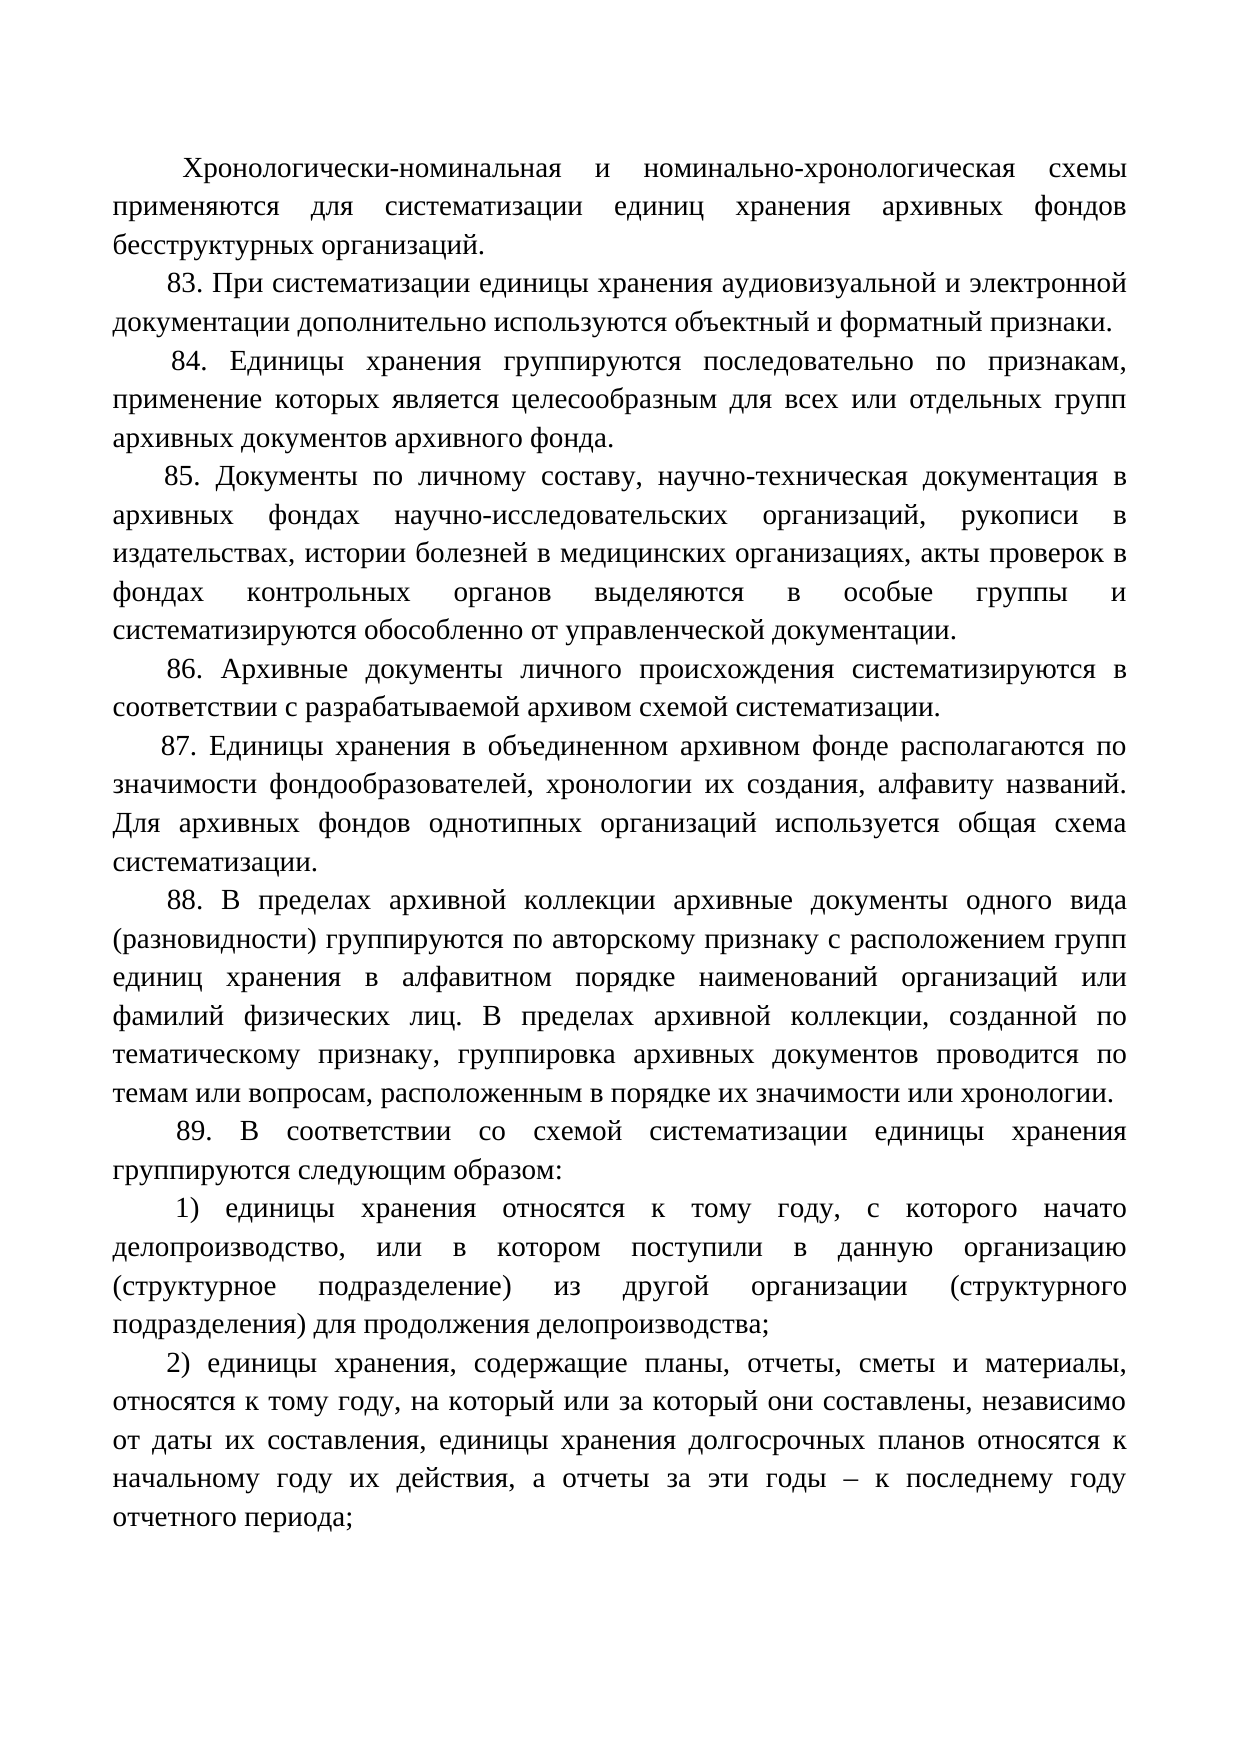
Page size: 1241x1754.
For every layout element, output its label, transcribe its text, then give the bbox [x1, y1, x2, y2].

text Хронологически-номинальная и номинально-хронологическая схемы применяются для систематизации единиц хранения архивных фондов бесструктурных организаций. [112, 150, 1128, 261]
text 83. При систематизации единицы хранения аудиовизуальной и электронной документации дополнительно используются объектный и форматный признаки. [112, 266, 1128, 338]
text 84. Единицы хранения группируются последовательно по признакам, применение которых является целесообразным для всех или отдельных групп архивных документов архивного фонда. [112, 343, 1128, 453]
text 1) единицы хранения относятся к тому году, с которого начато делопроизводство, или в котором поступили в данную организацию (структурное подразделение) из другой организации (структурного подразделения) для продолжения делопроизводства; [112, 1191, 1128, 1340]
text 85. Документы по личному составу, научно-техническая документация в архивных фондах научно-исследовательских организаций, рукописи в издательствах, истории болезней в медицинских организациях, акты проверок в фондах контрольных органов выделяются в особые группы и систематизируются обособленно от управленческой документации. [112, 458, 1128, 646]
text 89. В соответствии со схемой систематизации единицы хранения группируются следующим образом: [112, 1113, 1128, 1186]
text 2) единицы хранения, содержащие планы, отчеты, сметы и материалы, относятся к тому году, на который или за который они составлены, независимо от даты их составления, единицы хранения долгосрочных планов относятся к начальному году их действия, а отчеты за эти годы – к последнему году отчетного периода; [112, 1345, 1128, 1532]
text 87. Единицы хранения в объединенном архивном фонде располагаются по значимости фондообразователей, хронологии их создания, алфавиту названий. Для архивных фондов однотипных организаций используется общая схема систематизации. [112, 728, 1128, 877]
text 86. Архивные документы личного происхождения систематизируются в соответствии с разрабатываемой архивом схемой систематизации. [112, 651, 1128, 723]
text 88. В пределах архивной коллекции архивные документы одного вида (разновидности) группируются по авторскому признаку с расположением групп единиц хранения в алфавитном порядке наименований организаций или фамилий физических лиц. В пределах архивной коллекции, созданной по тематическому признаку, группировка архивных документов проводится по темам или вопросам, расположенным в порядке их значимости или хронологии. [112, 882, 1128, 1108]
